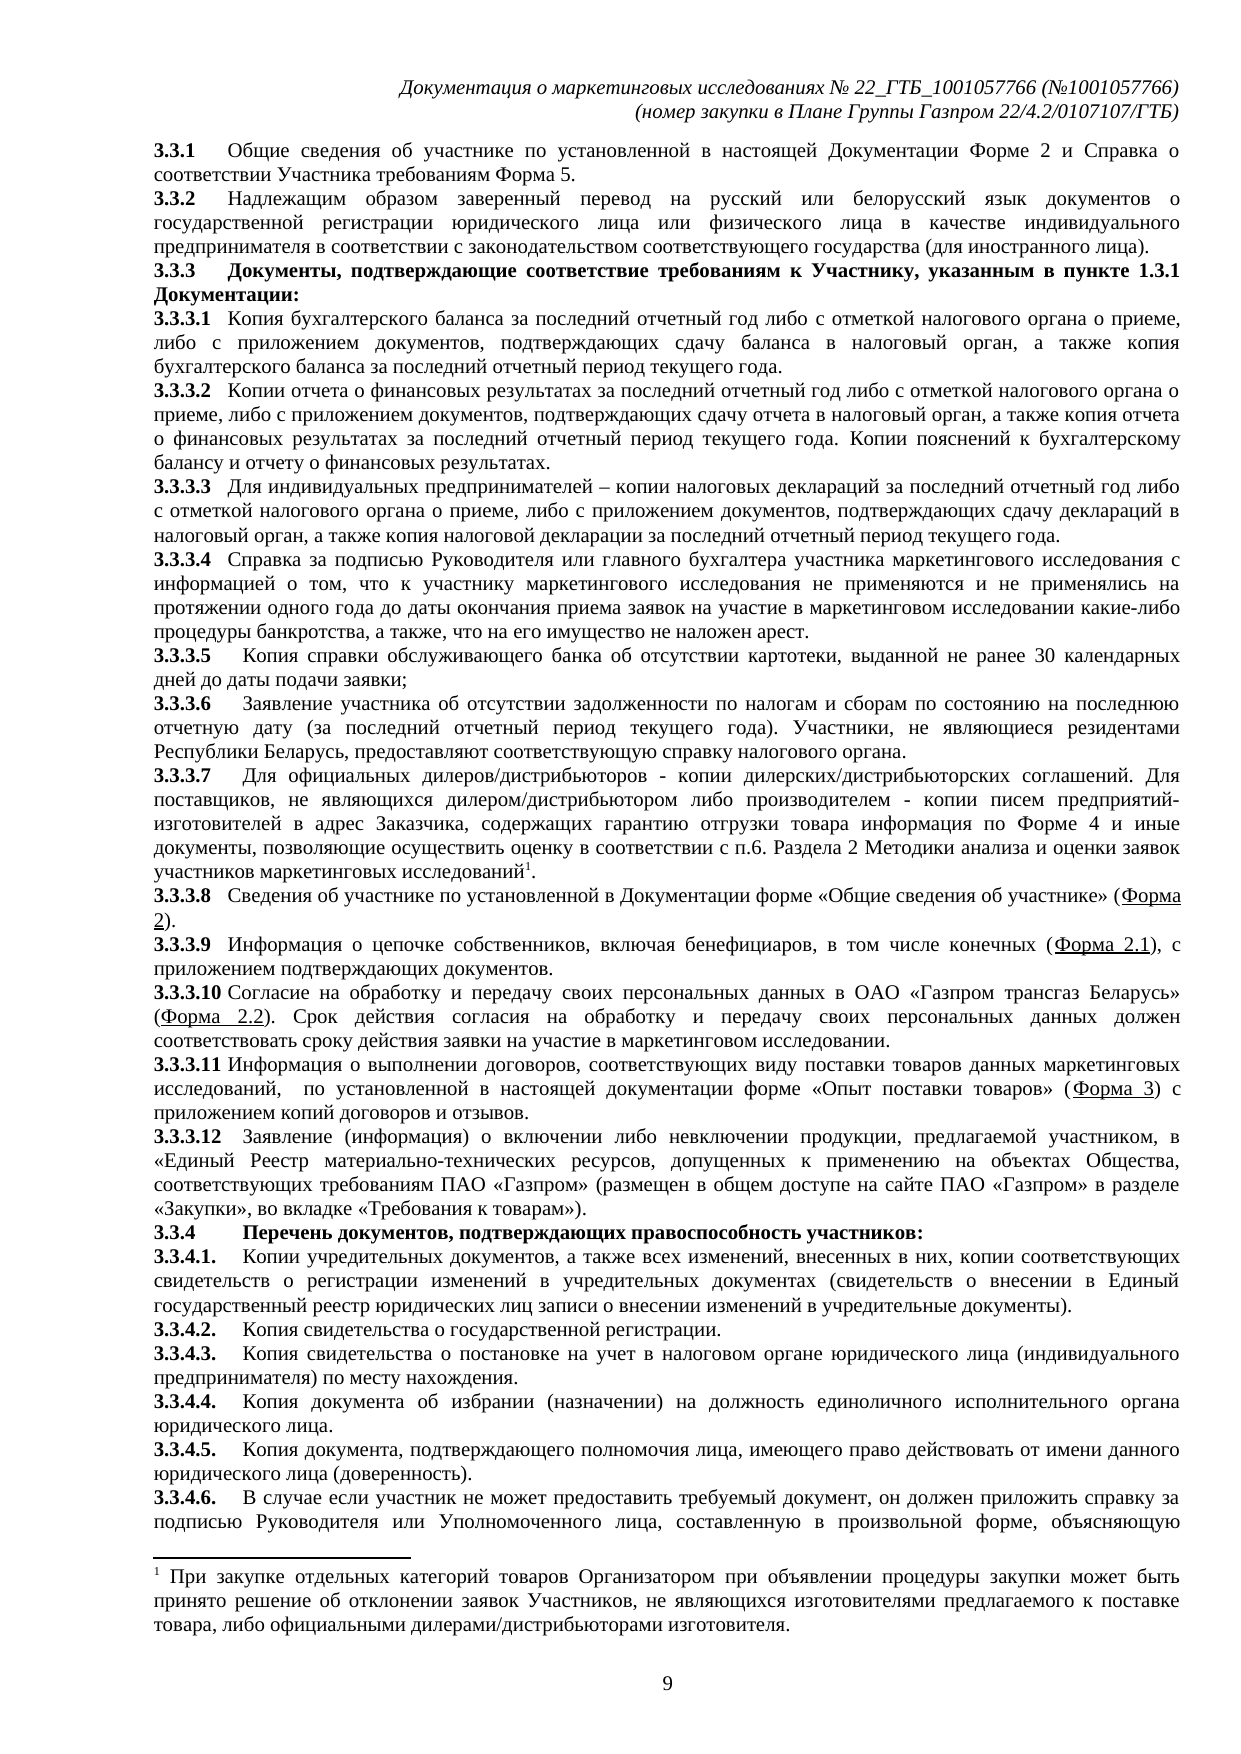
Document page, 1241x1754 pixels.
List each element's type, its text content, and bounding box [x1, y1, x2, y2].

list Копия бухгалтерского баланса за последний отчетный год либо c отметкой налогового органа о приеме, либо с приложением документов, подтверждающих сдачу баланса в налоговый орган, а также копия бухгалтерского баланса за последний отчетный период текущего года. [153, 306, 1181, 378]
list Информация о выполнении договоров, соответствующих виду поставки товаров данных маркетинговых исследований, по установленной в настоящей документации форме «Опыт поставки товаров» (Форма 3) с приложением копий договоров и отзывов. [153, 1052, 1181, 1124]
list Копия документа, подтверждающего полномочия лица, имеющего право действовать от имени данного юридического лица (доверенность). [153, 1437, 1181, 1485]
list Перечень документов, подтверждающих правоспособность участников: [153, 1220, 1181, 1244]
list Согласие на обработку и передачу своих персональных данных в ОАО «Газпром трансгаз Беларусь» (Форма 2.2). Срок действия согласия на обработку и передачу своих персональных данных должен соответствовать сроку действия заявки на участие в маркетинговом исследовании. [153, 980, 1181, 1052]
list Копия справки обслуживающего банка об отсутствии картотеки, выданной не ранее 30 календарных дней до даты подачи заявки; [153, 643, 1181, 691]
list Копии учредительных документов, а также всех изменений, внесенных в них, копии соответствующих свидетельств о регистрации изменений в учредительных документах (свидетельств о внесении в Единый государственный реестр юридических лиц записи о внесении изменений в учредительные документы). [153, 1244, 1181, 1317]
list Для официальных дилеров/дистрибьюторов - копии дилерских/дистрибьюторских соглашений. Для поставщиков, не являющихся дилером/дистрибьютором либо производителем - копии писем предприятий-изготовителей в адрес Заказчика, содержащих гарантию отгрузки товара информация по Форме 4 и иные документы, позволяющие осуществить оценку в соответствии с п.6. Раздела 2 Методики анализа и оценки заявок участников маркетинговых исследований. [153, 763, 1181, 883]
list Справка за подписью Руководителя или главного бухгалтера участника маркетингового исследования с информацией о том, что к участнику маркетингового исследования не применяются и не применялись на протяжении одного года до даты окончания приема заявок на участие в маркетинговом исследовании какие-либо процедуры банкротства, а также, что на его имущество не наложен арест. [153, 547, 1181, 643]
list Для индивидуальных предпринимателей – копии налоговых деклараций за последний отчетный год либо с отметкой налогового органа о приеме, либо с приложением документов, подтверждающих сдачу деклараций в налоговый орган, а также копия налоговой декларации за последний отчетный период текущего года. [153, 474, 1181, 547]
list Копия документа об избрании (назначении) на должность единоличного исполнительного органа юридического лица. [153, 1389, 1181, 1437]
list Копии отчета о финансовых результатах за последний отчетный год либо с отметкой налогового органа о приеме, либо с приложением документов, подтверждающих сдачу отчета в налоговый орган, а также копия отчета о финансовых результатах за последний отчетный период текущего года. Копии пояснений к бухгалтерскому балансу и отчету о финансовых результатах. [153, 378, 1181, 474]
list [153, 1485, 1181, 1533]
list Надлежащим образом заверенный перевод на русский или белорусский язык документов о государственной регистрации юридического лица или физического лица в качестве индивидуального предпринимателя в соответствии с законодательством соответствующего государства (для иностранного лица). [153, 186, 1181, 258]
list Информация о цепочке собственников, включая бенефициаров, в том числе конечных (Форма 2.1), с приложением подтверждающих документов. [153, 932, 1181, 980]
list Документы, подтверждающие соответствие требованиям к Участнику, указанным в пункте 1.3.1 Документации: [153, 258, 1181, 306]
list Копия свидетельства о постановке на учет в налоговом органе юридического лица (индивидуального предпринимателя) по месту нахождения. [153, 1341, 1181, 1389]
list Сведения об участнике по установленной в Документации форме «Общие сведения об участнике» (Форма 2). [153, 883, 1181, 932]
list Заявление участника об отсутствии задолженности по налогам и сборам по состоянию на последнюю отчетную дату (за последний отчетный период текущего года). Участники, не являющиеся резидентами Республики Беларусь, предоставляют соответствующую справку налогового органа. [153, 691, 1181, 763]
list Копия свидетельства о государственной регистрации. [153, 1317, 1181, 1341]
list Общие сведения об участнике по установленной в настоящей Документации Форме 2 и Справка о соответствии Участника требованиям Форма 5. [153, 137, 1181, 186]
list Заявление (информация) о включении либо невключении продукции, предлагаемой участником, в «Единый Реестр материально-технических ресурсов, допущенных к применению на объектах Общества, соответствующих требованиям ПАО «Газпром» (размещен в общем доступе на сайте ПАО «Газпром» в разделе «Закупки», во вкладке «Требования к товарам»). [153, 1124, 1181, 1220]
